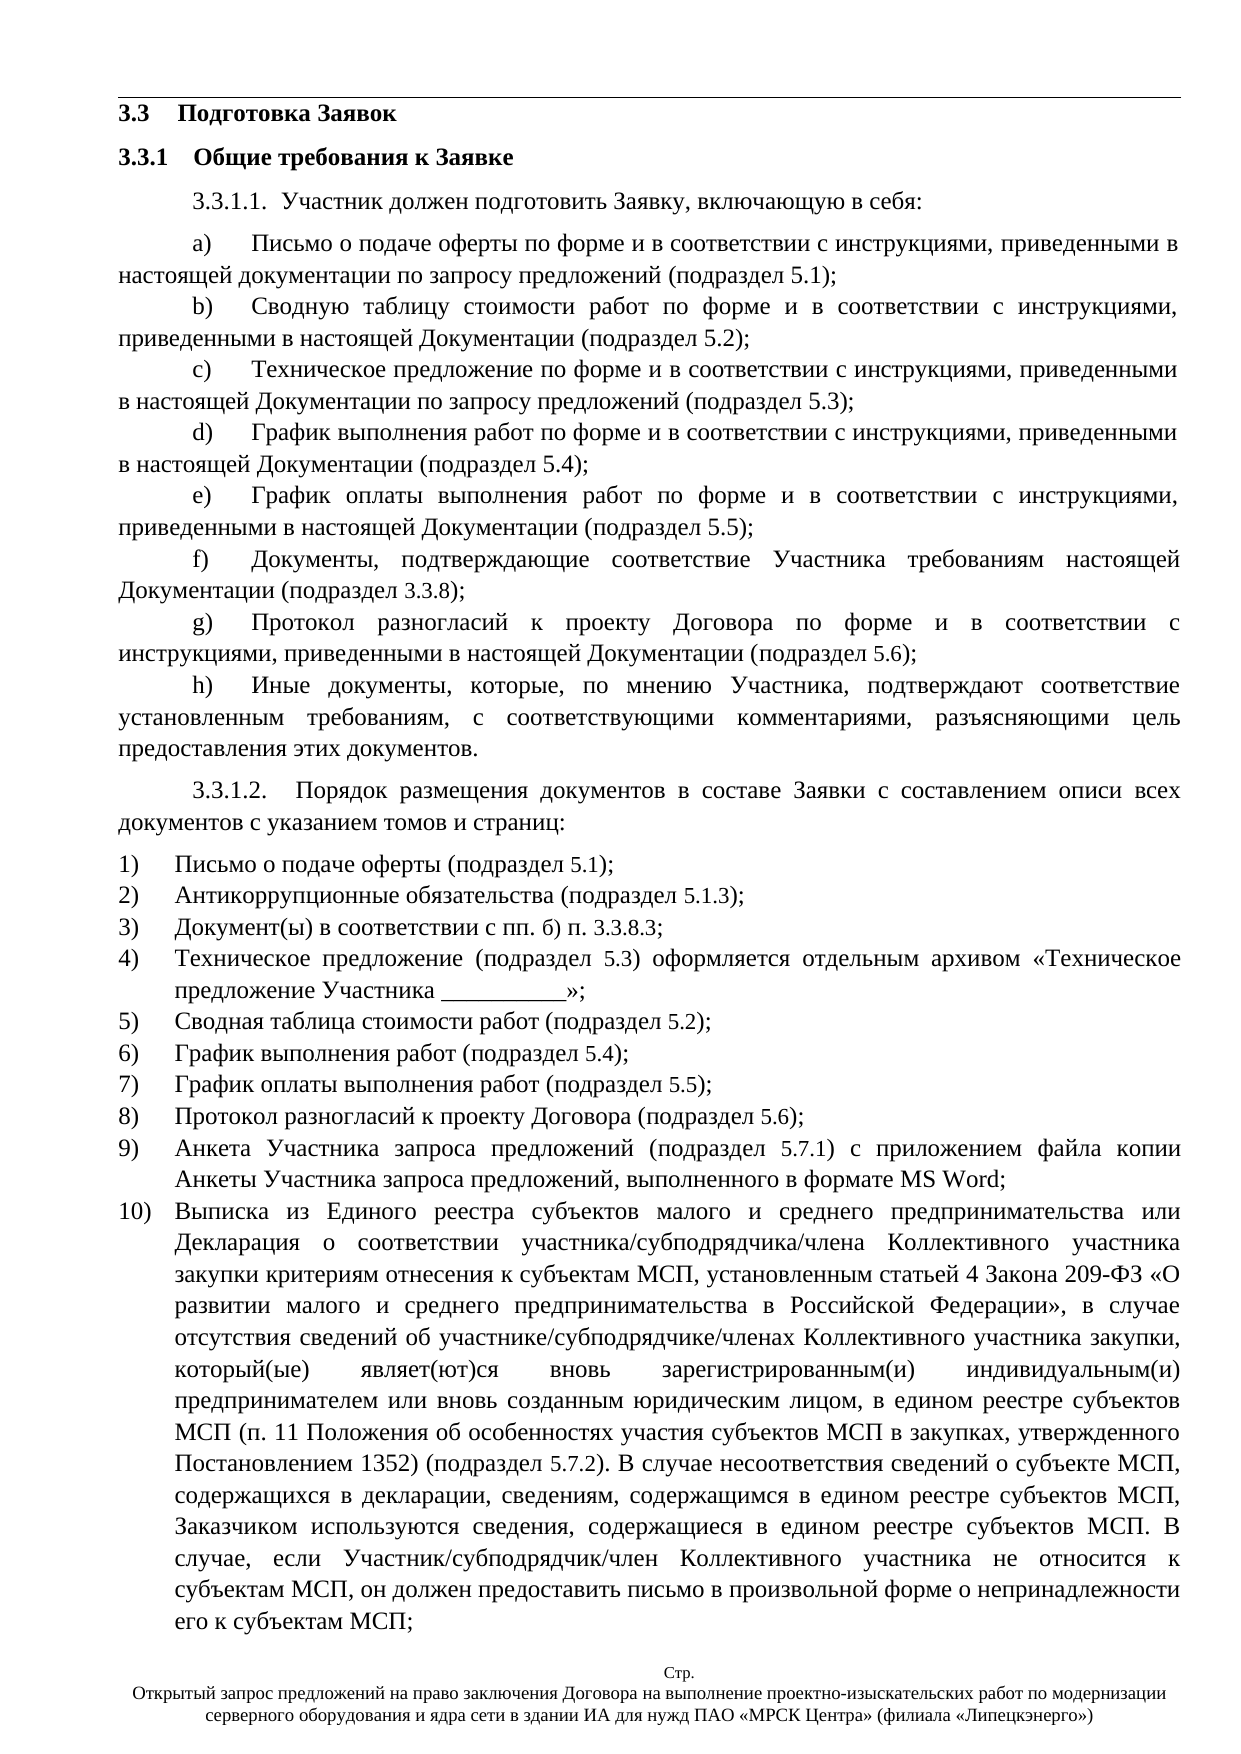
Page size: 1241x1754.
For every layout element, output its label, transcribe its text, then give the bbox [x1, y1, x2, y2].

list Техническое предложение (подраздел 5.3) оформляется отдельным архивом «Техническое предложение Участника __________»; [118, 943, 1181, 1004]
list Участник должен подготовить Заявку, включающую в себя: [118, 186, 1181, 215]
subtitle Общие требования к Заявке [118, 142, 1181, 171]
list Документы, подтверждающие соответствие Участника требованиям настоящей Документации (подраздел 3.3.8); [118, 544, 1181, 604]
list Иные документы, которые, по мнению Участника, подтверждают соответствие установленным требованиям, с соответствующими комментариями, разъясняющими цель предоставления этих документов. [118, 670, 1181, 762]
list Письмо о подаче оферты по форме и в соответствии с инструкциями, приведенными в настоящей документации по запросу предложений (подраздел 5.1); [118, 228, 1178, 288]
list График оплаты выполнения работ (подраздел 5.5); [118, 1069, 1181, 1098]
list Техническое предложение по форме и в соответствии с инструкциями, приведенными в настоящей Документации по запросу предложений (подраздел 5.3); [118, 354, 1178, 415]
list График выполнения работ (подраздел 5.4); [118, 1038, 1181, 1067]
list Сводная таблица стоимости работ (подраздел 5.2); [118, 1006, 1181, 1035]
list График оплаты выполнения работ по форме и в соответствии с инструкциями, приведенными в настоящей Документации (подраздел 5.5); [118, 481, 1179, 541]
list Порядок размещения документов в составе Заявки с составлением описи всех документов с указанием томов и страниц: [118, 775, 1181, 835]
list Сводную таблицу стоимости работ по форме и в соответствии с инструкциями, приведенными в настоящей Документации (подраздел 5.2); [118, 291, 1178, 352]
list Письмо о подаче оферты (подраздел 5.1); [118, 849, 1181, 877]
list Протокол разногласий к проекту Договора (подраздел 5.6); [118, 1101, 1181, 1130]
subtitle Подготовка Заявок [118, 98, 1181, 127]
list Выписка из Единого реестра субъектов малого и среднего предпринимательства или Декларация о соответствии участника/субподрядчика/члена Коллективного участника закупки критериям отнесения к субъектам МСП, установленным статьей 4 Закона 209-ФЗ «О развитии малого и среднего предпринимательства в Российской Федерации», в случае отсутствия сведений об участнике/субподрядчике/членах Коллективного участника закупки, который(ые) являет(ют)ся вновь зарегистрированным(и) индивидуальным(и) предпринимателем или вновь созданным юридическим лицом, в едином реестре субъектов МСП (п. 11 Положения об особенностях участия субъектов МСП в закупках, утвержденного Постановлением 1352) (подраздел 5.7.2). В случае несоответствия сведений о субъекте МСП, содержащихся в декларации, сведениям, содержащимся в едином реестре субъектов МСП, Заказчиком используются сведения, содержащиеся в едином реестре субъектов МСП. В случае, если Участник/субподрядчик/член Коллективного участника не относится к субъектам МСП, он должен предоставить письмо в произвольной форме о непринадлежности его к субъектам МСП; [118, 1196, 1181, 1635]
list График выполнения работ по форме и в соответствии с инструкциями, приведенными в настоящей Документации (подраздел 5.4); [118, 417, 1179, 478]
list Документ(ы) в соответствии с пп. б) п. 3.3.8.3; [118, 912, 1181, 941]
list Анкета Участника запроса предложений (подраздел 5.7.1) с приложением файла копии Анкеты Участника запроса предложений, выполненного в формате MS Word; [118, 1133, 1181, 1193]
list Протокол разногласий к проекту Договора по форме и в соответствии с инструкциями, приведенными в настоящей Документации (подраздел 5.6); [118, 607, 1181, 667]
list Антикоррупционные обязательства (подраздел 5.1.3); [118, 880, 1181, 909]
